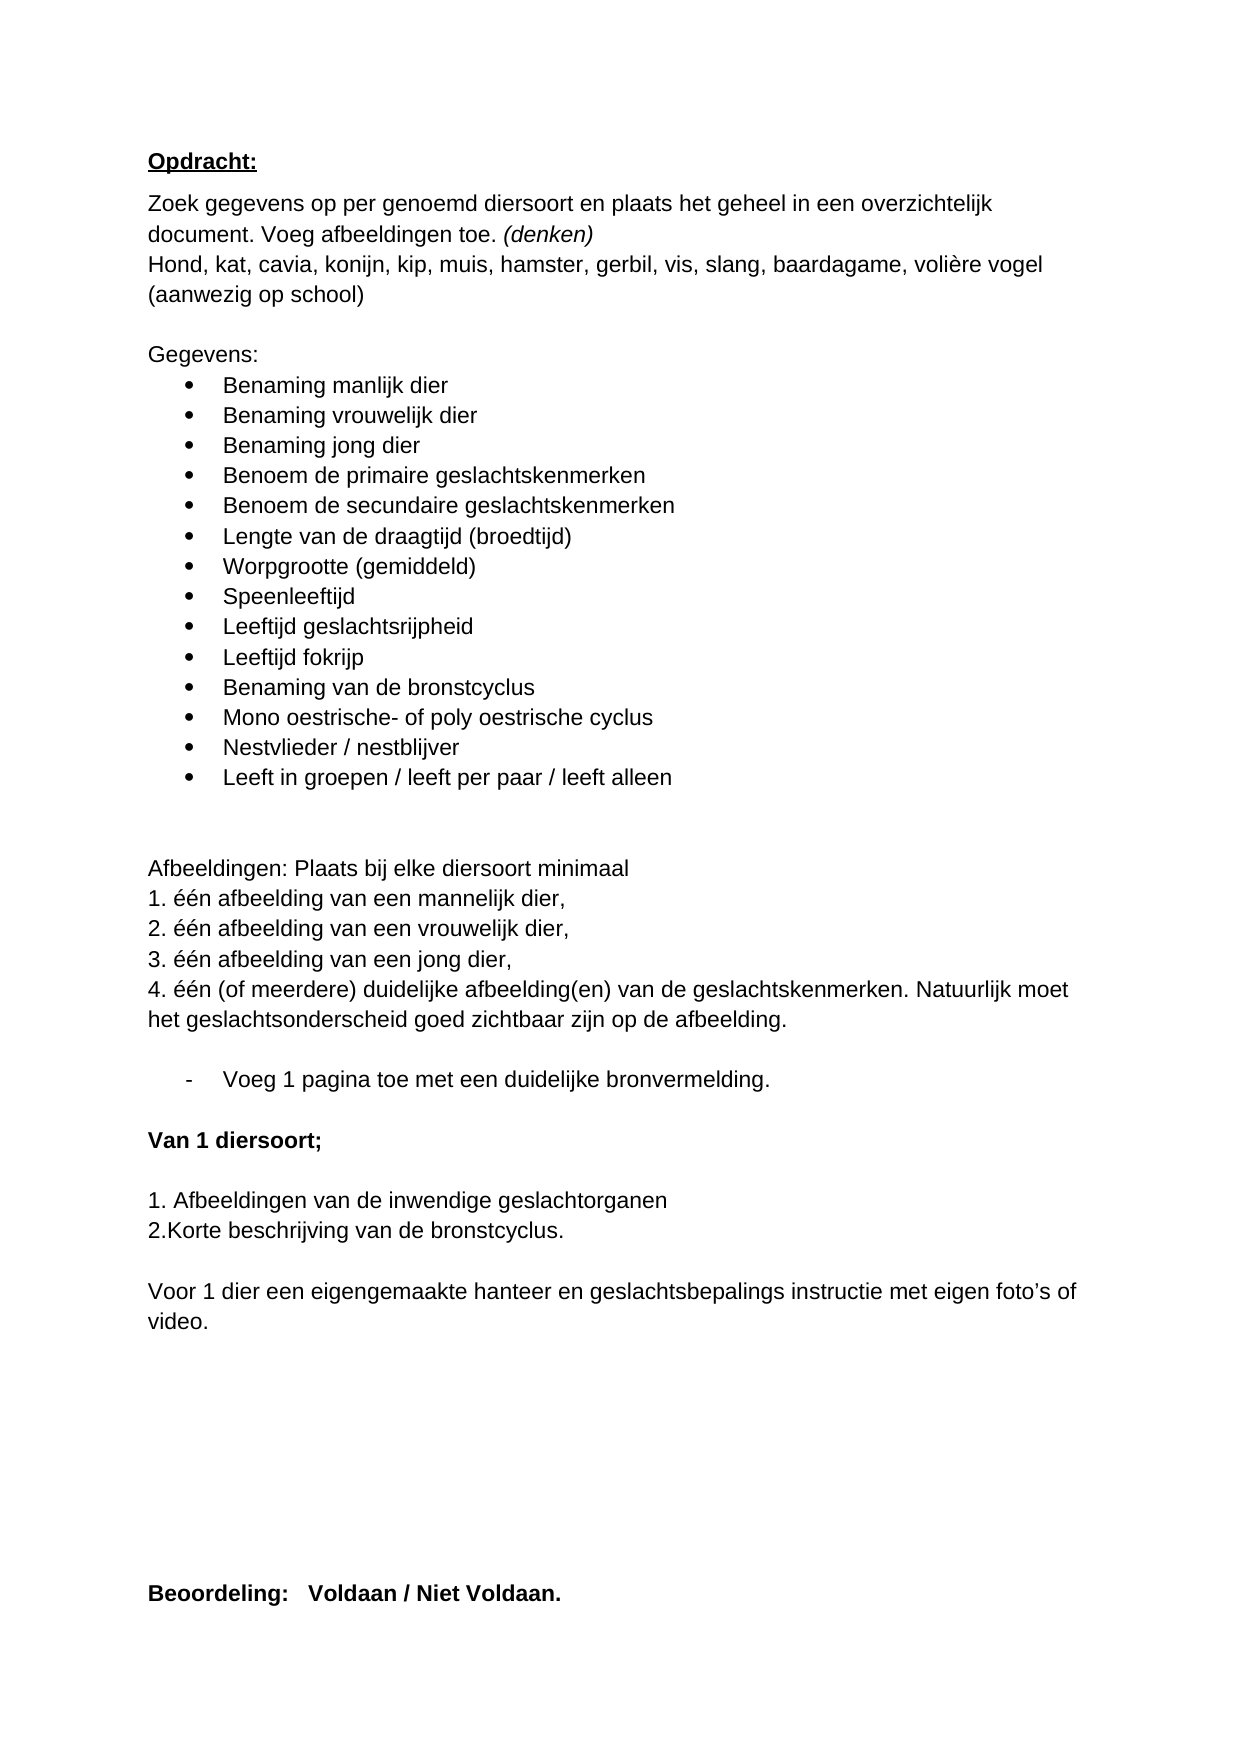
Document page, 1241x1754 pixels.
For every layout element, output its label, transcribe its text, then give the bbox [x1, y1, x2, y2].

list Leeft in groepen / leeft per paar / leeft alleen [185, 764, 1093, 791]
list Benaming manlijk dier [185, 372, 1093, 398]
list Leeftijd geslachtsrijpheid [185, 613, 1093, 639]
list Nestvlieder / nestblijver [185, 734, 1093, 760]
list Leeftijd fokrijp [185, 643, 1093, 670]
text Afbeeldingen: Plaats bij elke diersoort minimaal [148, 855, 1093, 881]
text 2.Korte beschrijving van de bronstcyclus. [148, 1217, 1093, 1244]
text Van 1 diersoort; [148, 1127, 1093, 1153]
list Voeg 1 pagina toe met een duidelijke bronvermelding. [185, 1066, 1093, 1093]
text Zoek gegevens op per genoemd diersoort en plaats het geheel in een overzichtelijk document. Voeg afbeeldingen toe. (denken) [148, 190, 1093, 247]
text Gegevens: [148, 341, 1093, 368]
text 2. één afbeelding van een vrouwelijk dier, [148, 915, 1093, 942]
list Benaming jong dier [185, 432, 1093, 458]
text 1. één afbeelding van een mannelijk dier, [148, 885, 1093, 911]
list Mono oestrische- of poly oestrische cyclus [185, 704, 1093, 730]
text Voor 1 dier een eigengemaakte hanteer en geslachtsbepalings instructie met eigen foto’s of video. [148, 1278, 1093, 1334]
list Benaming van de bronstcyclus [185, 674, 1093, 700]
text 3. één afbeelding van een jong dier, [148, 946, 1093, 972]
list Benaming vrouwelijk dier [185, 402, 1093, 428]
text Beoordeling: Voldaan / Niet Voldaan. [148, 1580, 1093, 1606]
list Lengte van de draagtijd (broedtijd) [185, 523, 1093, 549]
list Worpgrootte (gemiddeld) [185, 553, 1093, 579]
text 1. Afbeeldingen van de inwendige geslachtorganen [148, 1187, 1093, 1213]
text Opdracht: [148, 148, 1093, 174]
text Hond, kat, cavia, konijn, kip, muis, hamster, gerbil, vis, slang, baardagame, volière vogel (aanwezig op school) [148, 251, 1093, 307]
list Benoem de secundaire geslachtskenmerken [185, 492, 1093, 519]
list Speenleeftijd [185, 583, 1093, 609]
list Benoem de primaire geslachtskenmerken [185, 462, 1093, 488]
text 4. één (of meerdere) duidelijke afbeelding(en) van de geslachtskenmerken. Natuurlijk moet het geslachtsonderscheid goed zichtbaar zijn op de afbeelding. [148, 976, 1093, 1032]
